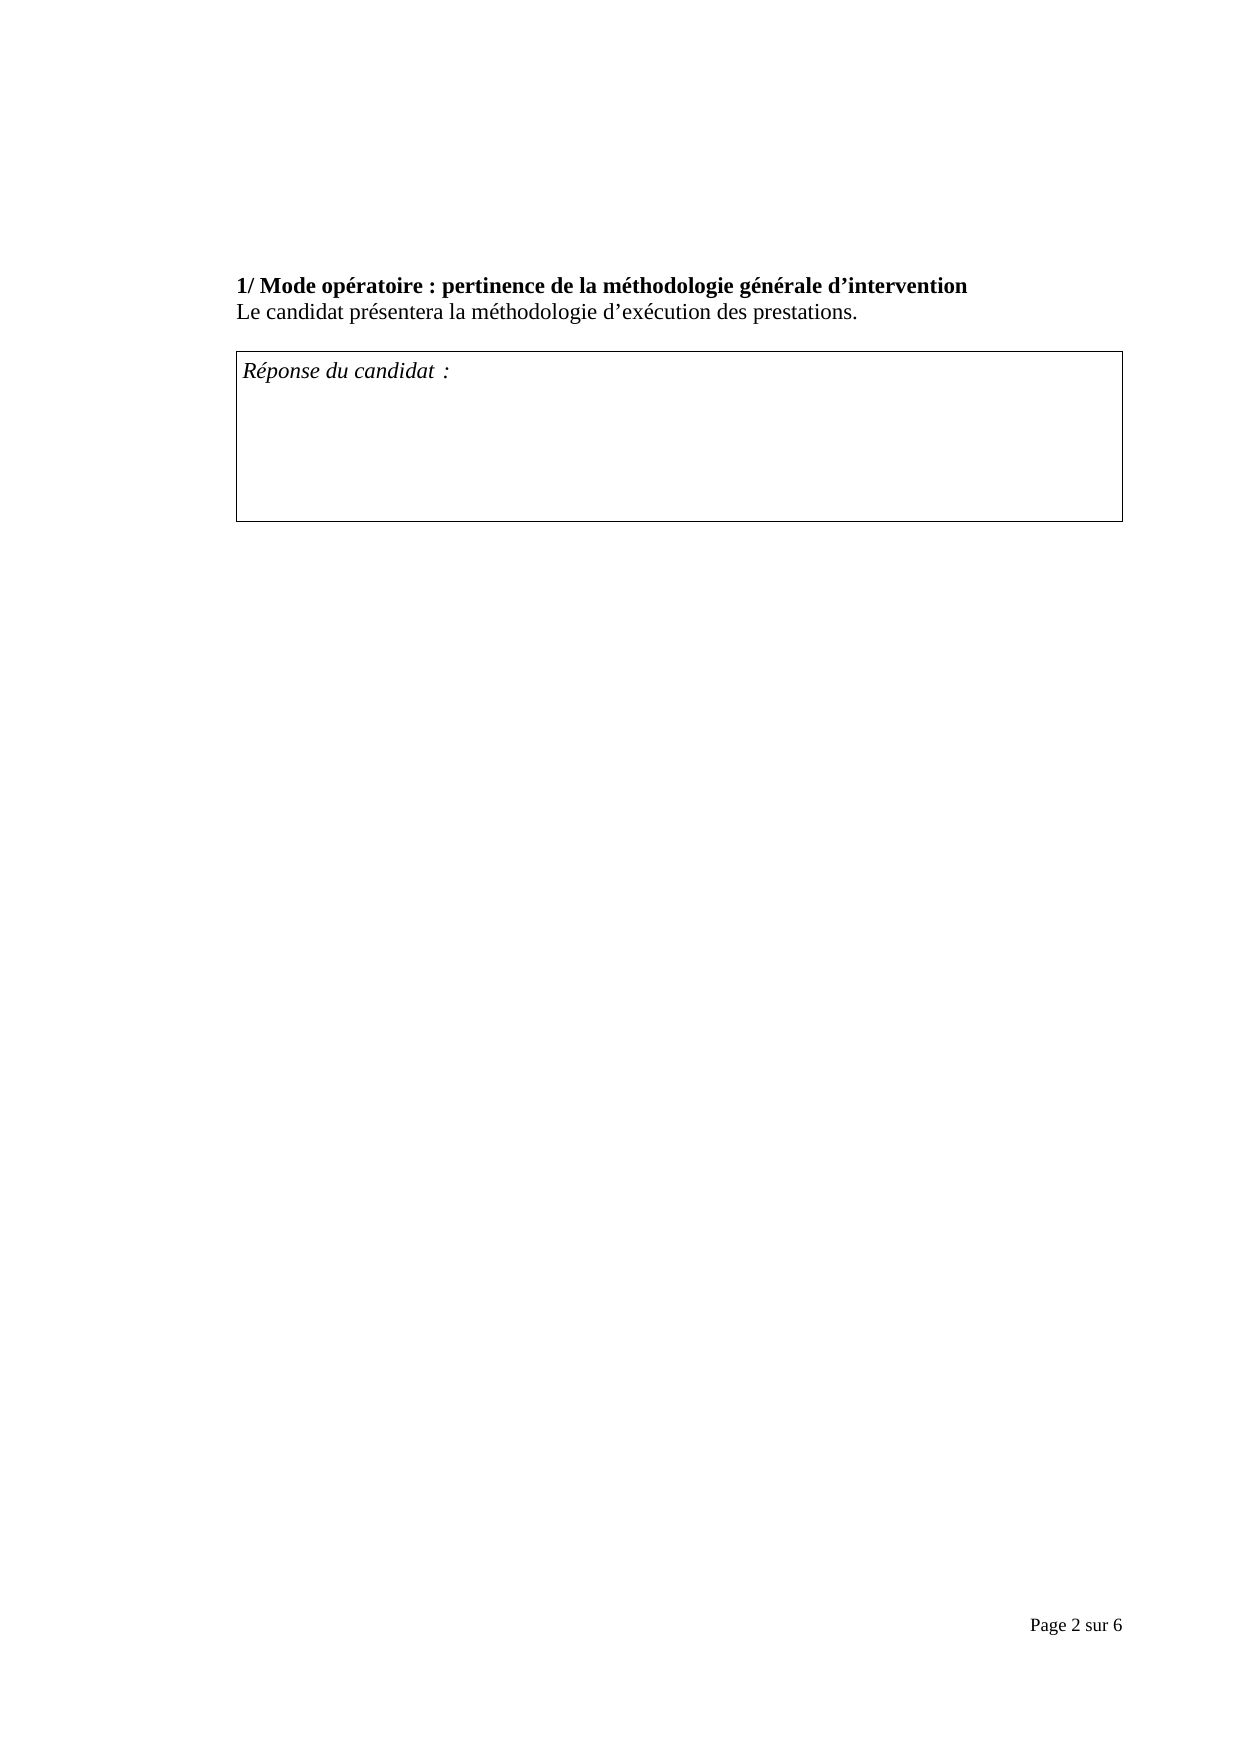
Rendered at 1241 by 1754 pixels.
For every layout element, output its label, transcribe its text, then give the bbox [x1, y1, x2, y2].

text Le candidat présentera la méthodologie d’exécution des prestations. [236, 298, 1122, 324]
text 1/ Mode opératoire : pertinence de la méthodologie générale d’intervention [236, 272, 1122, 298]
table_header Réponse du candidat : [237, 352, 1122, 521]
